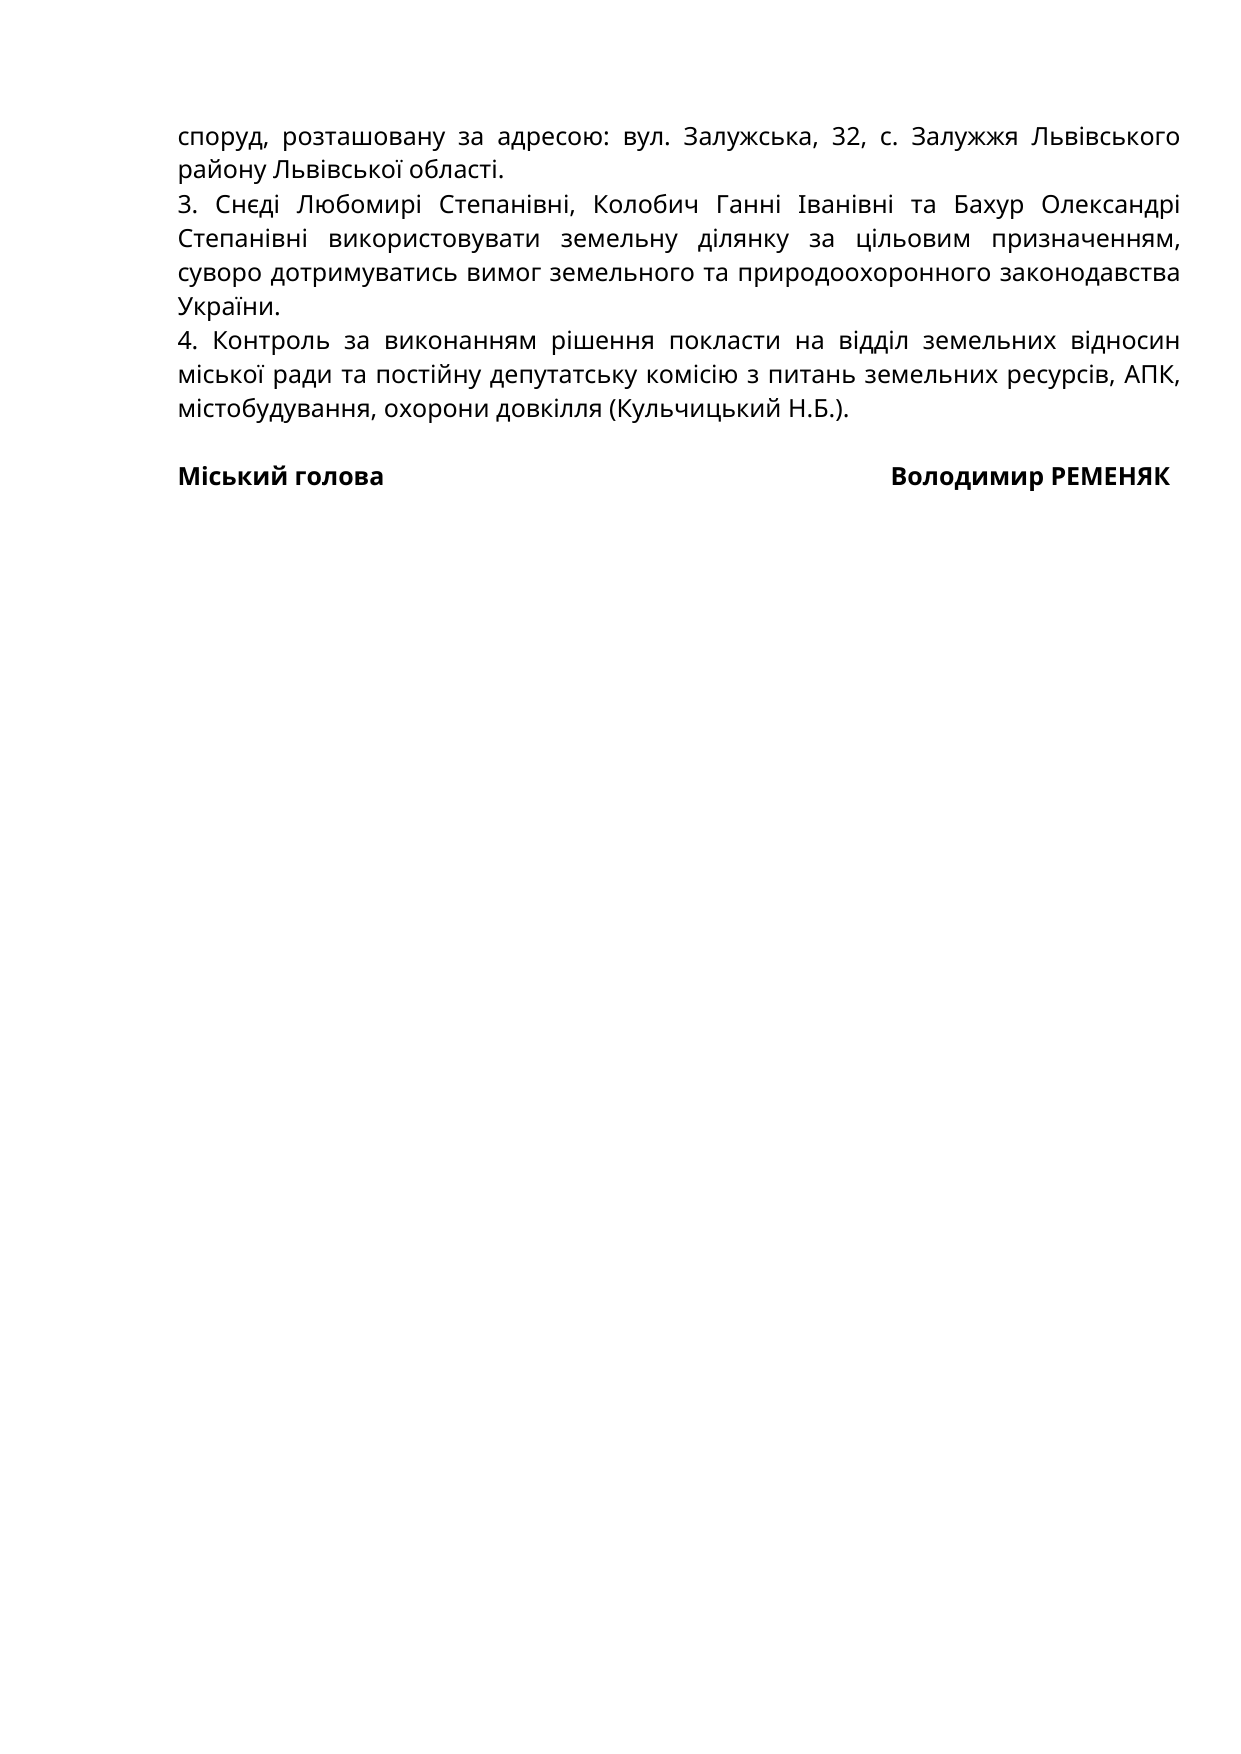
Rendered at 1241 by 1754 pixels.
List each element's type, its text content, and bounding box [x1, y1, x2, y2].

text 3. Снєді Любомирі Степанівні, Колобич Ганні Іванівні та Бахур Олександрі Степанівні використовувати земельну ділянку за цільовим призначенням, суворо дотримуватись вимог земельного та природоохоронного законодавства України. [177, 186, 1182, 322]
text Міський голова Володимир РЕМЕНЯК [177, 459, 1181, 493]
text 4. Контроль за виконанням рішення покласти на відділ земельних відносин міської ради та постійну депутатську комісію з питань земельних ресурсів, АПК, містобудування, охорони довкілля (Кульчицький Н.Б.). [177, 322, 1182, 425]
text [177, 118, 1182, 186]
